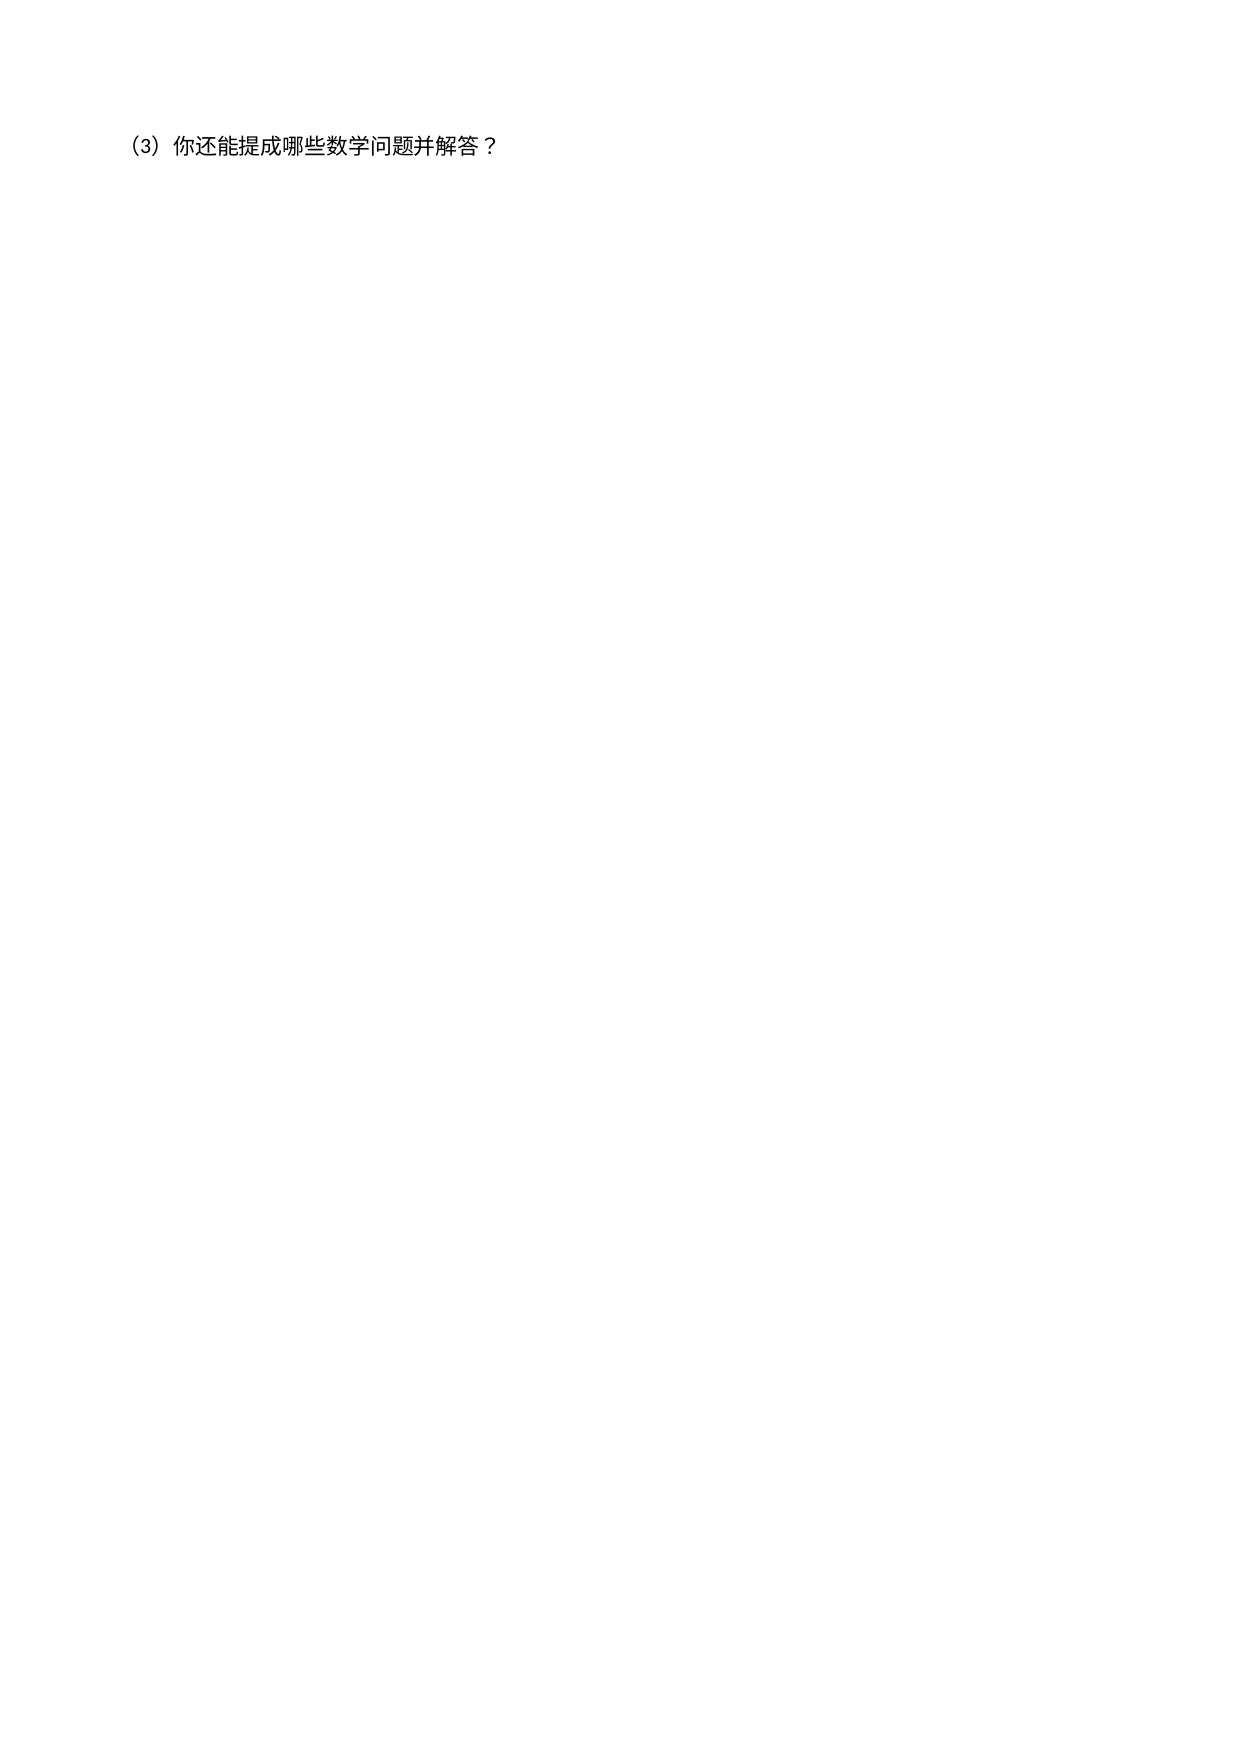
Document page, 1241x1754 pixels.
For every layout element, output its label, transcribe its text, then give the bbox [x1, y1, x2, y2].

text （3）你还能提成哪些数学问题并解答？ [118, 129, 1122, 162]
